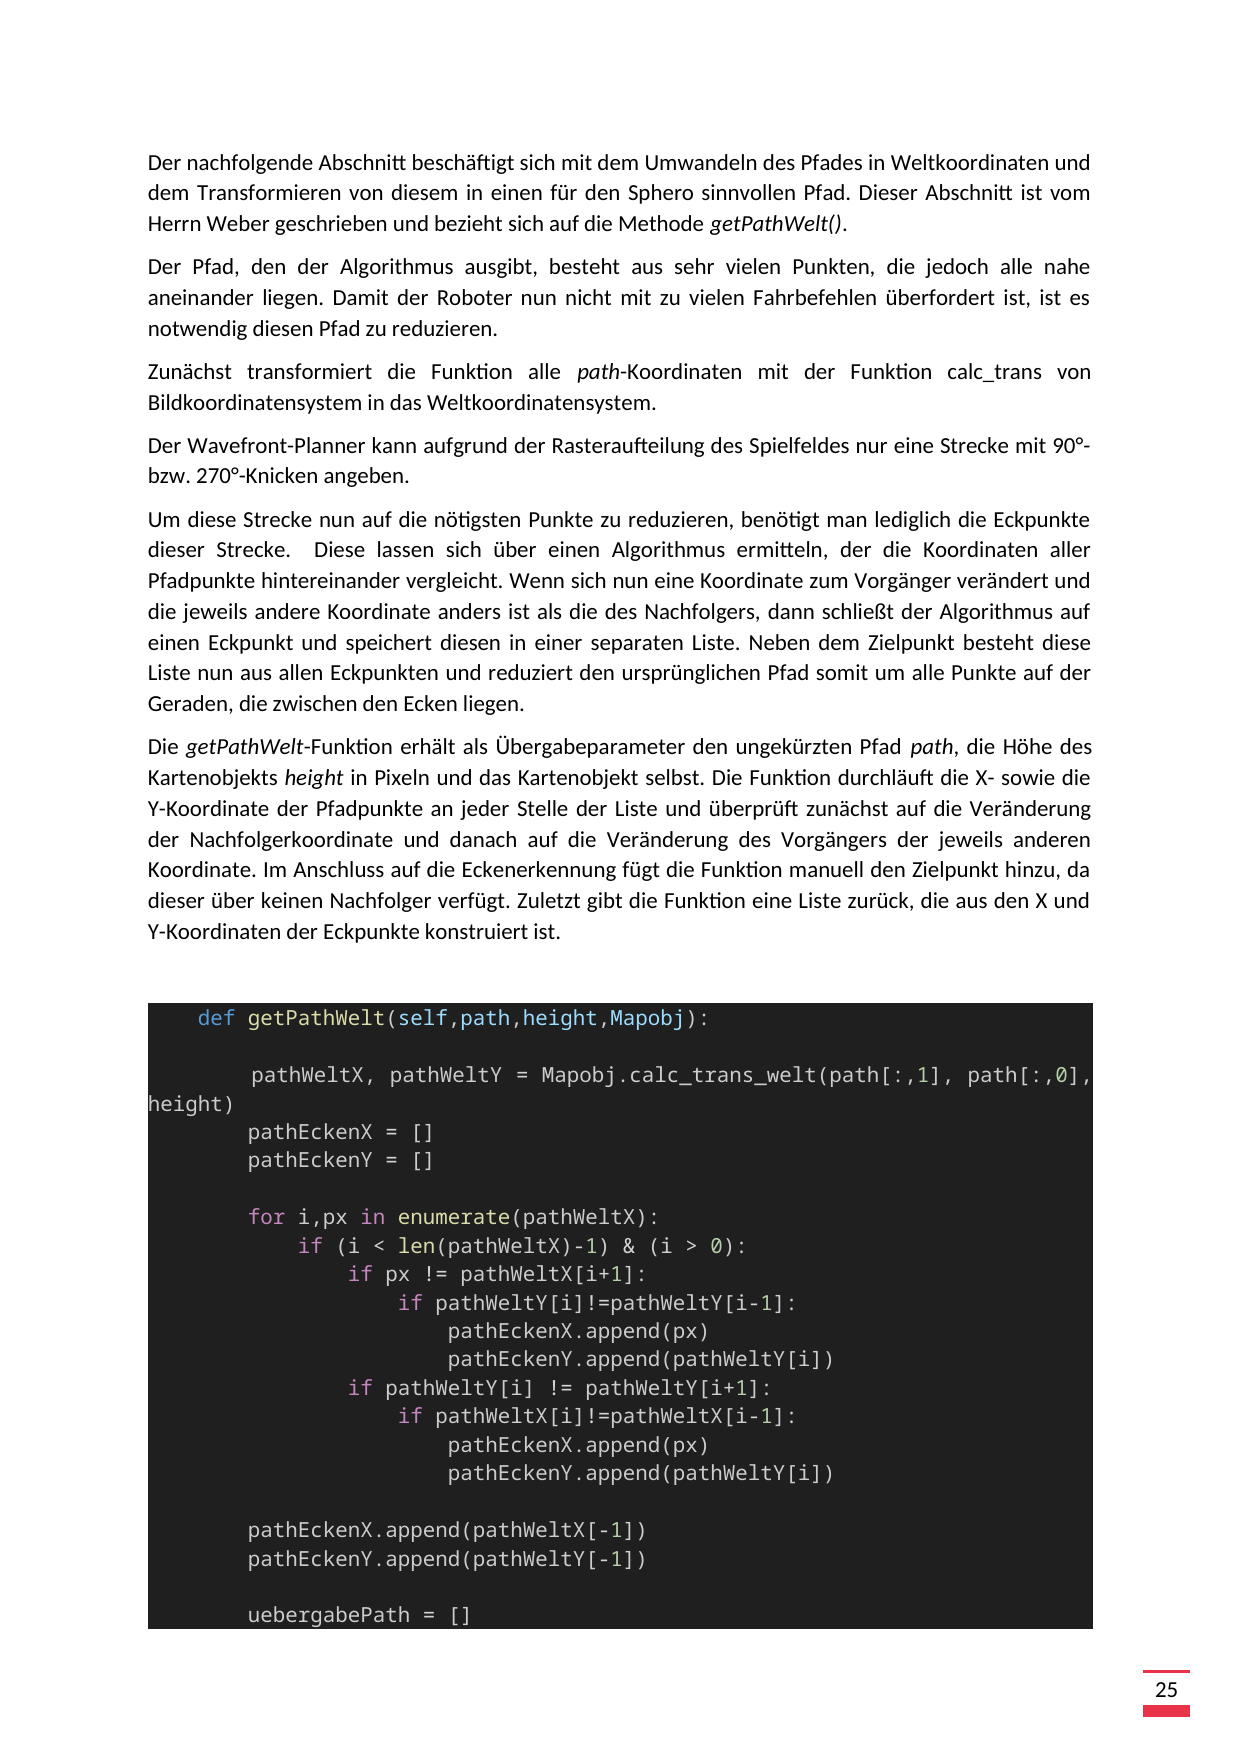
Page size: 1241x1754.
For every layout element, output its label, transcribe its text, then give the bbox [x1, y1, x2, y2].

text Um diese Strecke nun auf die nötigsten Punkte zu reduzieren, benötigt man lediglich die Eckpunkte dieser Strecke. Diese lassen sich über einen Algorithmus ermitteln, der die Koordinaten aller Pfadpunkte hintereinander vergleicht. Wenn sich nun eine Koordinate zum Vorgänger verändert und die jeweils andere Koordinate anders ist als die des Nachfolgers, dann schließt der Algorithmus auf einen Eckpunkt und speichert diesen in einer separaten Liste. Neben dem Zielpunkt besteht diese Liste nun aus allen Eckpunkten und reduziert den ursprünglichen Pfad somit um alle Punkte auf der Geraden, die zwischen den Ecken liegen. [148, 505, 1093, 717]
text Die getPathWelt-Funktion erhält als Übergabeparameter den ungekürzten Pfad path, die Höhe des Kartenobjekts height in Pixeln und das Kartenobjekt selbst. Die Funktion durchläuft die X- sowie die Y-Koordinate der Pfadpunkte an jeder Stelle der Liste und überprüft zunächst auf die Veränderung der Nachfolgerkoordinate und danach auf die Veränderung des Vorgängers der jeweils anderen Koordinate. Im Anschluss auf die Eckenerkennung fügt die Funktion manuell den Zielpunkt hinzu, da dieser über keinen Nachfolger verfügt. Zuletzt gibt die Funktion eine Liste zurück, die aus den X und Y-Koordinaten der Eckpunkte konstruiert ist. [148, 732, 1093, 945]
text if (i < len(pathWeltX)-1) & (i > 0): [148, 1231, 1093, 1259]
text if px != pathWeltX[i+1]: [148, 1259, 1093, 1288]
text pathEckenX.append(px) [148, 1430, 1093, 1458]
text Der Pfad, den der Algorithmus ausgibt, besteht aus sehr vielen Punkten, die jedoch alle nahe aneinander liegen. Damit der Roboter nun nicht mit zu vielen Fahrbefehlen überfordert ist, ist es notwendig diesen Pfad zu reduzieren. [148, 252, 1093, 342]
text def getPathWelt(self,path,height,Mapobj): [148, 1003, 1093, 1032]
text if pathWeltY[i] != pathWeltY[i+1]: [148, 1373, 1093, 1401]
text Der Wavefront-Planner kann aufgrund der Rasteraufteilung des Spielfeldes nur eine Strecke mit 90°- bzw. 270°-Knicken angeben. [148, 431, 1093, 490]
text pathEckenY.append(pathWeltY[i]) [148, 1458, 1093, 1487]
text pathEckenY = [] [148, 1146, 1093, 1174]
text Zunächst transformiert die Funktion alle path-Koordinaten mit der Funktion calc_trans von Bildkoordinatensystem in das Weltkoordinatensystem. [148, 357, 1093, 416]
text pathEckenX.append(pathWeltX[-1]) [148, 1515, 1093, 1544]
text Der nachfolgende Abschnitt beschäftigt sich mit dem Umwandeln des Pfades in Weltkoordinaten und dem Transformieren von diesem in einen für den Sphero sinnvollen Pfad. Dieser Abschnitt ist vom Herrn Weber geschrieben und bezieht sich auf die Methode getPathWelt(). [148, 148, 1093, 237]
text for i,px in enumerate(pathWeltX): [148, 1202, 1093, 1231]
text pathEckenY.append(pathWeltY[i]) [148, 1344, 1093, 1373]
text pathEckenY.append(pathWeltY[-1]) [148, 1544, 1093, 1572]
text if pathWeltY[i]!=pathWeltY[i-1]: [148, 1288, 1093, 1316]
text uebergabePath = [] [148, 1601, 1093, 1629]
text pathEckenX = [] [148, 1117, 1093, 1146]
text pathWeltX, pathWeltY = Mapobj.calc_trans_welt(path[:,1], path[:,0], height) [148, 1060, 1093, 1117]
text pathEckenX.append(px) [148, 1316, 1093, 1344]
text if pathWeltX[i]!=pathWeltX[i-1]: [148, 1401, 1093, 1430]
